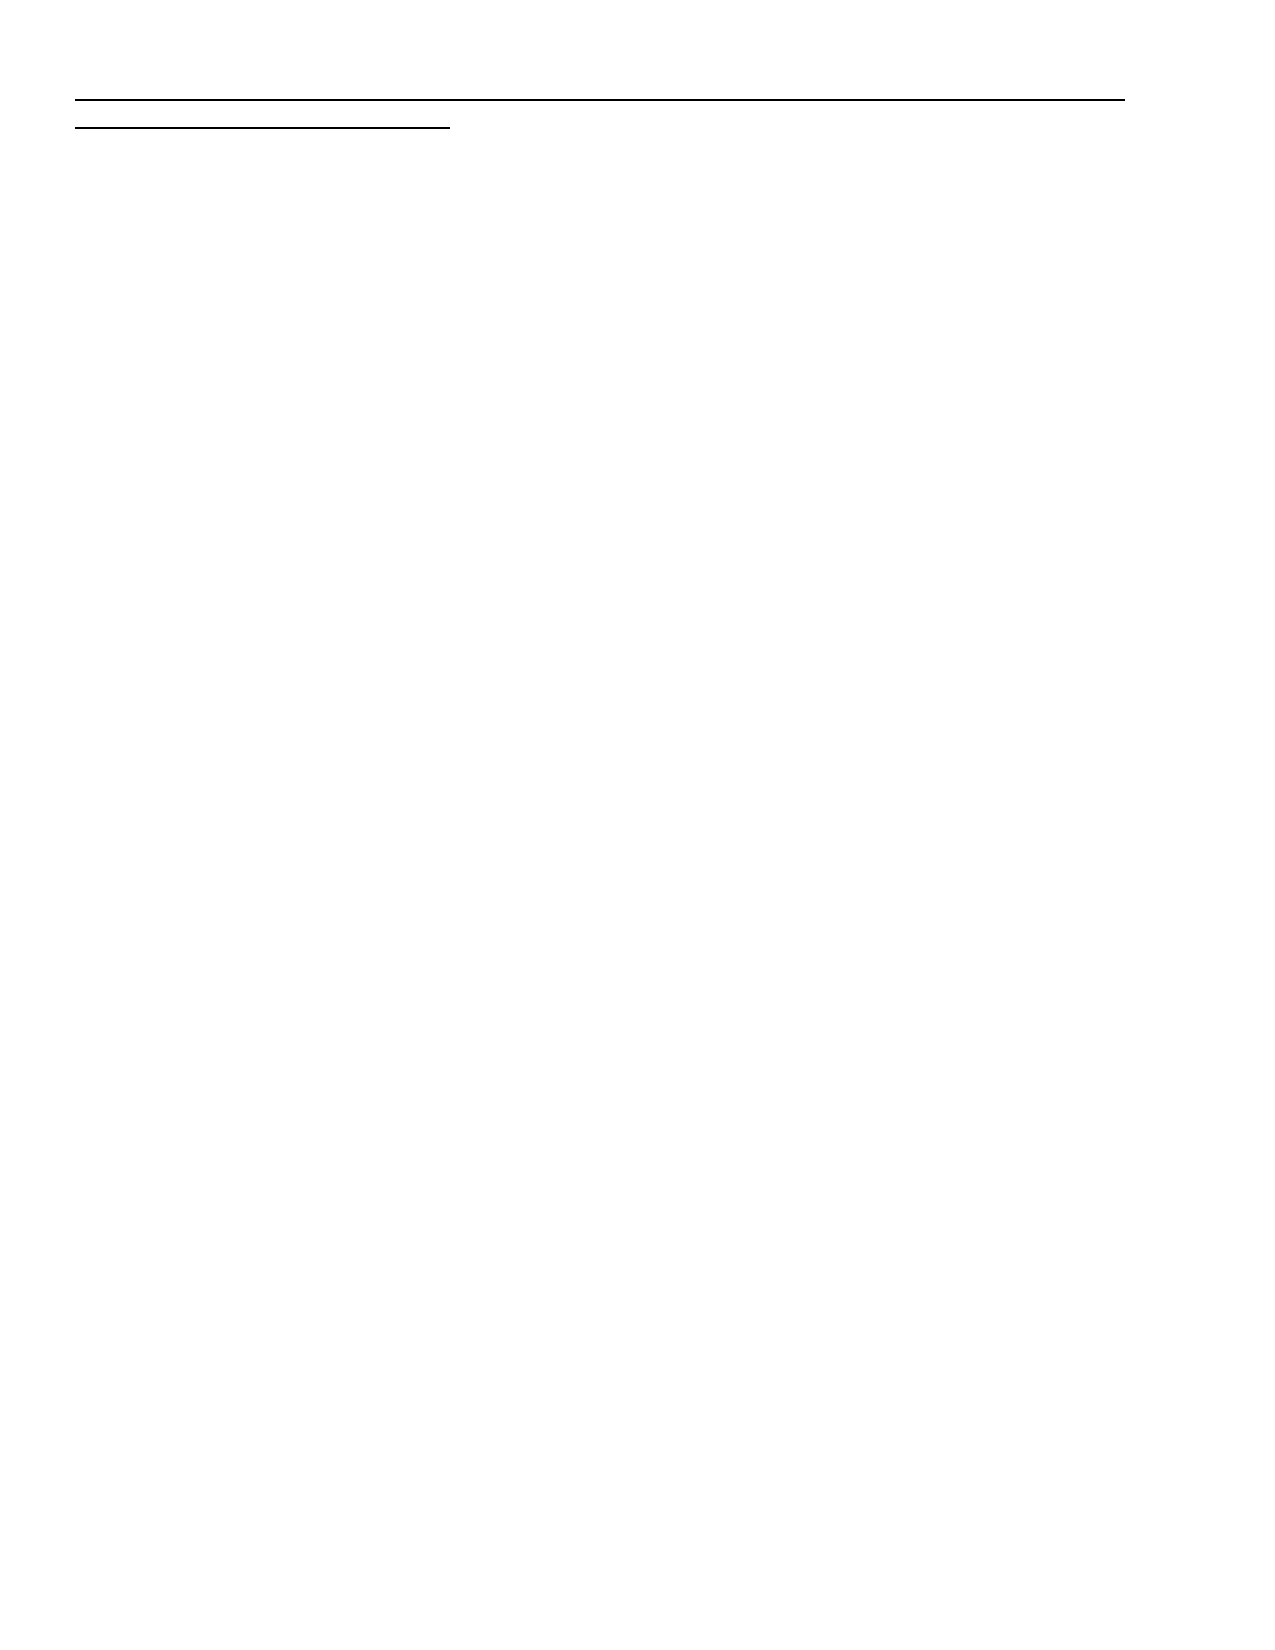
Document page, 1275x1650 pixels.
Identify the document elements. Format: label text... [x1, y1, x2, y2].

text Notes/ Other: [75, 75, 1200, 131]
